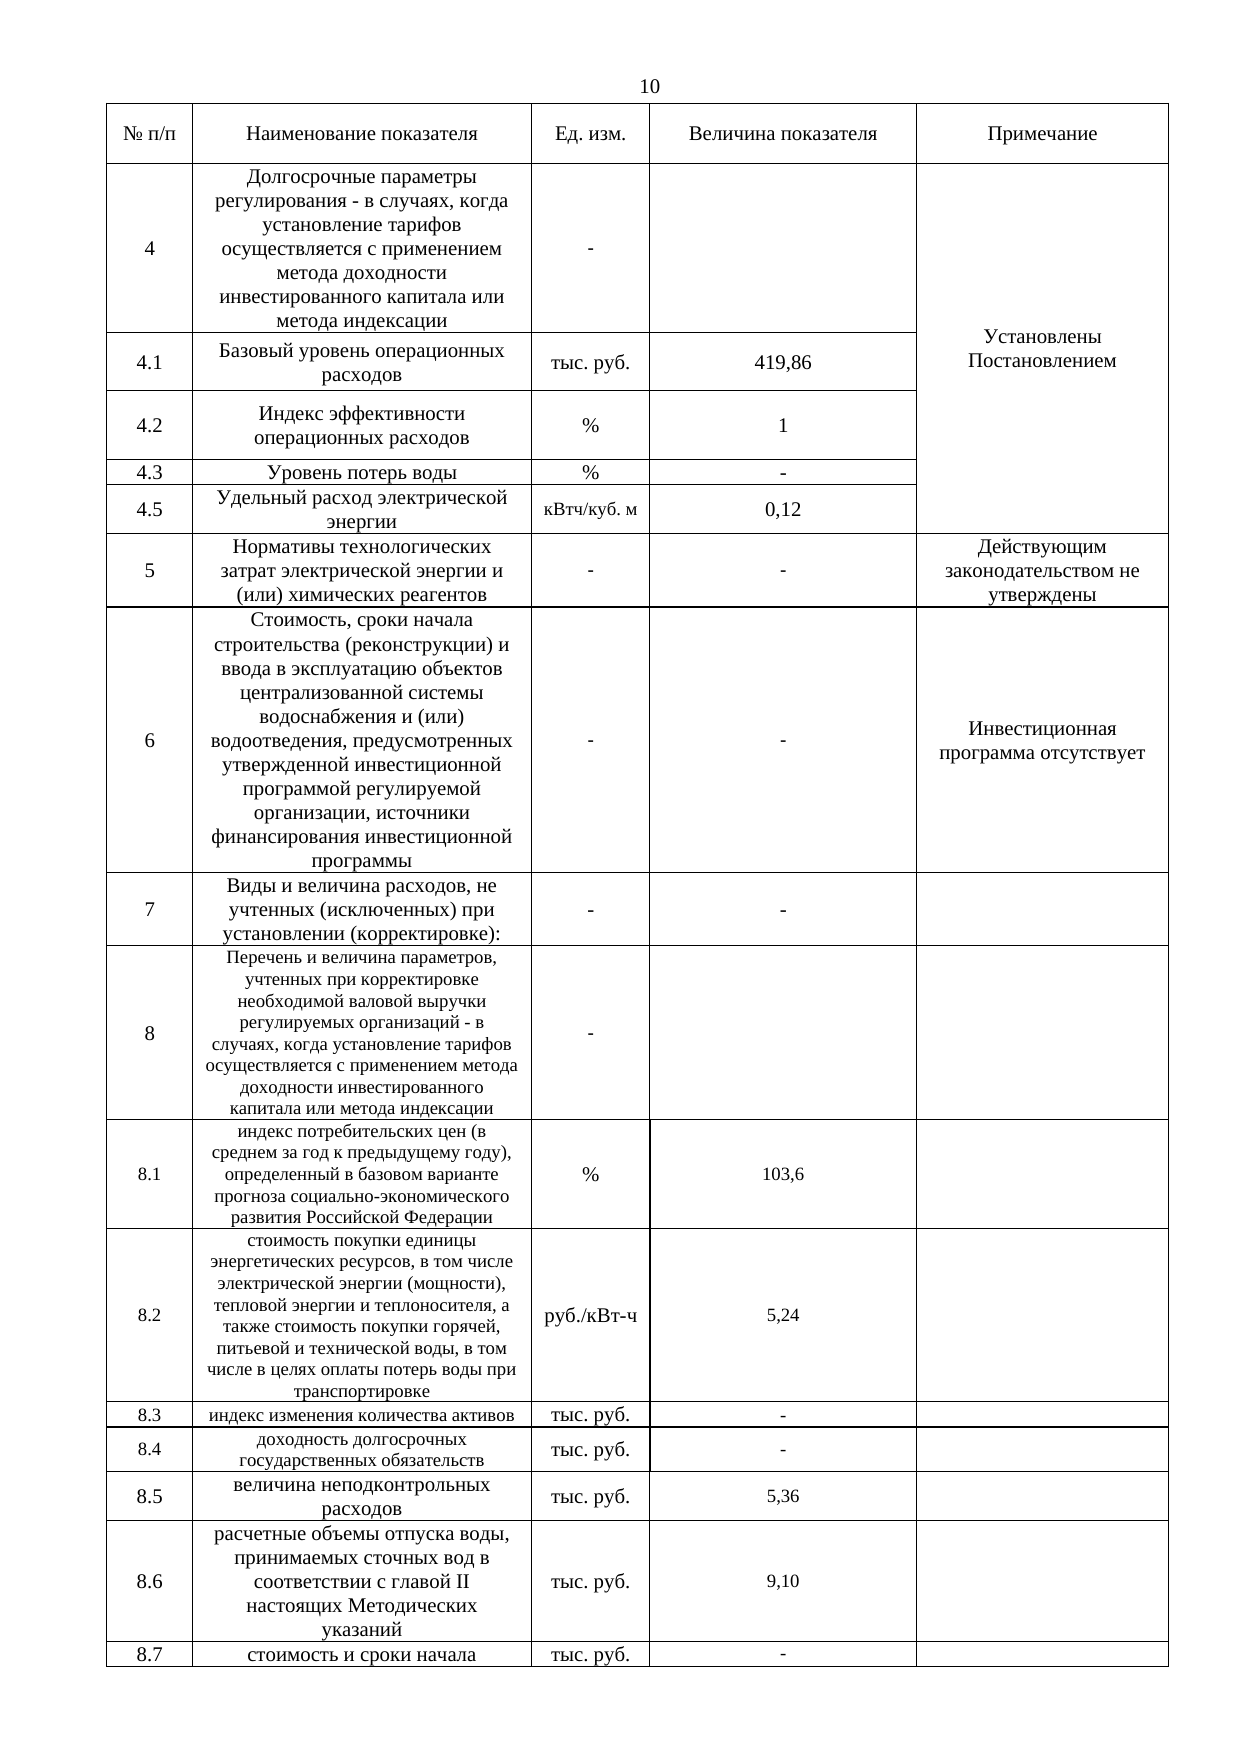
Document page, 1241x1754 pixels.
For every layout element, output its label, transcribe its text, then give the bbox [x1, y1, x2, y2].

table_cell % [532, 460, 649, 484]
table_cell 5 [107, 534, 192, 606]
table_cell 4.2 [107, 391, 192, 459]
table_cell [917, 1402, 1168, 1426]
table_cell - [650, 534, 916, 606]
table_cell Индекс эффективности операционных расходов [193, 391, 531, 459]
table_cell 8.1 [107, 1120, 192, 1228]
table_cell [917, 1120, 1168, 1228]
table_cell 4 [107, 164, 192, 332]
table_cell [917, 946, 1168, 1119]
table_cell тыс. руб. [532, 1642, 649, 1666]
table_header Наименование показателя [193, 104, 531, 163]
table_cell тыс. руб. [532, 1472, 649, 1520]
table_cell [917, 1428, 1168, 1471]
table_cell 7 [107, 873, 192, 945]
table_cell 8.6 [107, 1521, 192, 1641]
table_cell - [532, 608, 649, 872]
table_cell тыс. руб. [532, 1402, 649, 1426]
table_cell 0,12 [650, 485, 916, 533]
table_cell 419,86 [650, 333, 916, 390]
table_header Ед. изм. [532, 104, 649, 163]
table_cell - [651, 1428, 916, 1471]
table_cell Нормативы технологических затрат электрической энергии и (или) химических реагентов [193, 534, 531, 606]
table_cell Стоимость, сроки начала строительства (реконструкции) и ввода в эксплуатацию объектов централизованной системы водоснабжения и (или) водоотведения, предусмотренных утвержденной инвестиционной программой регулируемой организации, источники финансирования инвестиционной программы [193, 608, 531, 872]
table_cell тыс. руб. [532, 1521, 649, 1641]
table_cell Удельный расход электрической энергии [193, 485, 531, 533]
table_cell 6 [107, 608, 192, 872]
table_cell руб./кВт-ч [532, 1229, 649, 1401]
table_cell 8 [107, 946, 192, 1119]
table_cell тыс. руб. [532, 333, 649, 390]
table_cell - [650, 1642, 916, 1666]
table_cell тыс. руб. [532, 1428, 649, 1471]
table_cell 9,10 [650, 1521, 916, 1641]
table_cell - [532, 946, 649, 1119]
table_cell - [650, 873, 916, 945]
table_header Примечание [917, 104, 1168, 163]
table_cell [193, 1642, 531, 1666]
table_cell 8.5 [107, 1472, 192, 1520]
table_cell 8.3 [107, 1402, 192, 1426]
table_cell - [532, 534, 649, 606]
table_cell [917, 1521, 1168, 1641]
table_cell расчетные объемы отпуска воды, принимаемых сточных вод в соответствии с главой II настоящих Методических указаний [193, 1521, 531, 1641]
table_cell 5,36 [650, 1472, 916, 1520]
table_cell Установлены Постановлением [917, 164, 1168, 533]
table_cell доходность долгосрочных государственных обязательств [193, 1428, 531, 1471]
table_cell 5,24 [651, 1229, 916, 1401]
table_cell 4.3 [107, 460, 192, 484]
table_cell 1 [650, 391, 916, 459]
table_cell [917, 1229, 1168, 1401]
table_cell - [532, 164, 649, 332]
table_cell Действующим законодательством не утверждены [917, 534, 1168, 606]
table_cell Инвестиционная программа отсутствует [917, 608, 1168, 872]
table_cell Долгосрочные параметры регулирования - в случаях, когда установление тарифов осуществляется с применением метода доходности инвестированного капитала или метода индексации [193, 164, 531, 332]
table_cell Перечень и величина параметров, учтенных при корректировке необходимой валовой выручки регулируемых организаций - в случаях, когда установление тарифов осуществляется с применением метода доходности инвестированного капитала или метода индексации [193, 946, 531, 1119]
table_header Величина показателя [650, 104, 916, 163]
table_cell 8.4 [107, 1428, 192, 1471]
table_cell - [650, 460, 916, 484]
table_cell [917, 873, 1168, 945]
table_cell величина неподконтрольных расходов [193, 1472, 531, 1520]
table_cell индекс изменения количества активов [193, 1402, 531, 1426]
table_cell индекс потребительских цен (в среднем за год к предыдущему году), определенный в базовом варианте прогноза социально-экономического развития Российской Федерации [193, 1120, 531, 1228]
table_cell Базовый уровень операционных расходов [193, 333, 531, 390]
table_cell % [532, 1120, 649, 1228]
table_cell Виды и величина расходов, не учтенных (исключенных) при установлении (корректировке): [193, 873, 531, 945]
table_cell [650, 946, 916, 1119]
table_cell - [532, 873, 649, 945]
table_cell 4.1 [107, 333, 192, 390]
table_cell 103,6 [651, 1120, 916, 1228]
table_cell - [651, 1402, 916, 1426]
table_cell стоимость покупки единицы энергетических ресурсов, в том числе электрической энергии (мощности), тепловой энергии и теплоносителя, а также стоимость покупки горячей, питьевой и технической воды, в том числе в целях оплаты потерь воды при транспортировке [193, 1229, 531, 1401]
table_cell кВтч/куб. м [532, 485, 649, 533]
table_cell [650, 164, 916, 332]
table_cell Уровень потерь воды [193, 460, 531, 484]
table_cell [917, 1642, 1168, 1666]
table_cell 4.5 [107, 485, 192, 533]
table_cell 8.7 [107, 1642, 192, 1666]
table_cell % [532, 391, 649, 459]
table_cell [917, 1472, 1168, 1520]
table_cell - [650, 608, 916, 872]
table_cell 8.2 [107, 1229, 192, 1401]
table_header № п/п [107, 104, 192, 163]
